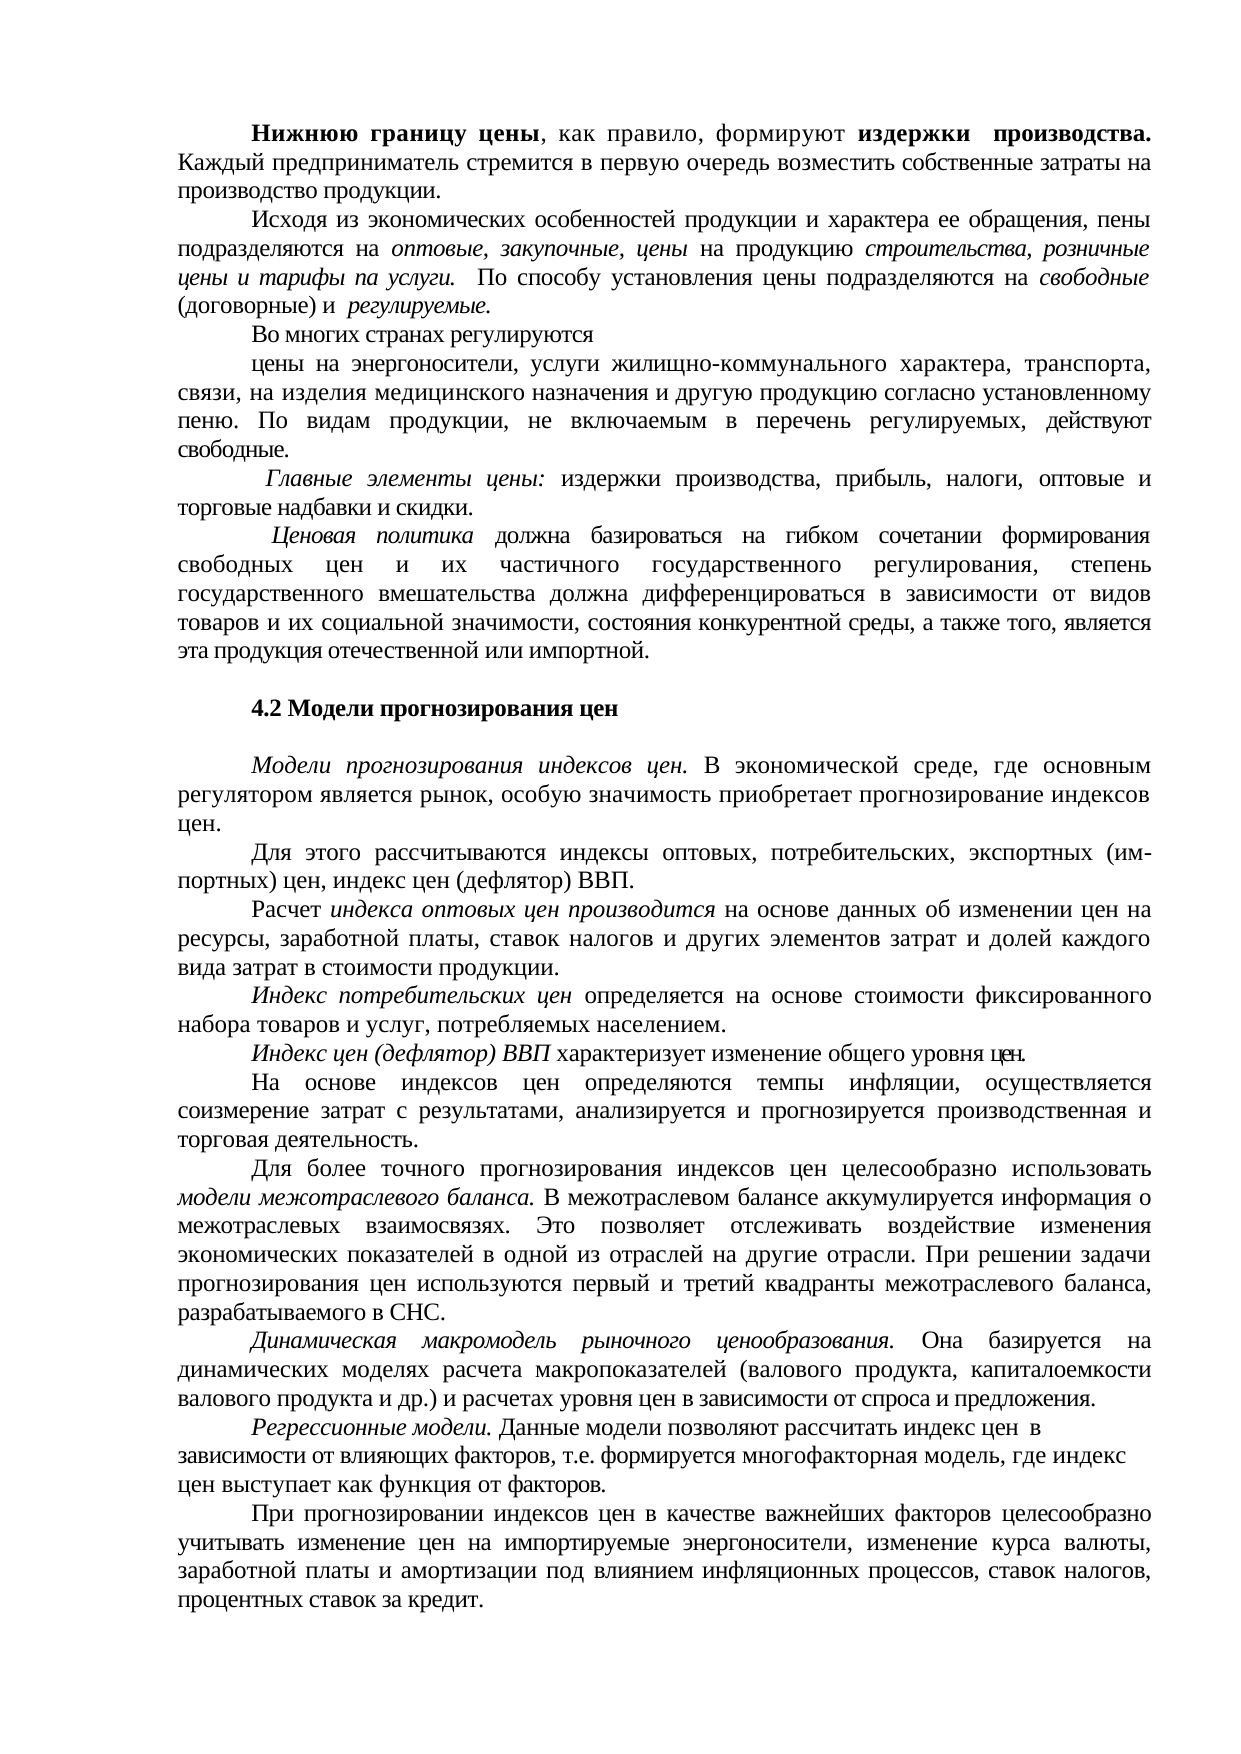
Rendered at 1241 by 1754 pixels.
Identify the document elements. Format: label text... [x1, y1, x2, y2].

text Расчет индекса оптовых цен производится на основе данных об изменении цен на ресурсы, заработной платы, ставок налогов и других элементов затрат и долей каждого вида затрат в стоимости продукции. [177, 894, 1152, 981]
text Исходя из экономических особенностей продукции и характера ее обращения, пены подразделяются на оптовые, закупочные, цены на продукцию строительства, розничные цены и тарифы па услуги. По способу установления цены подразделяются на свободные (договорные) и регулируемые. [177, 204, 1152, 319]
text Регрессионные модели. Данные модели позволяют рассчитать индекс цен в зависимости от влияющих факторов, т.е. формируется многофакторная модель, где индекс цен выступает как функция от факторов. [177, 1412, 1152, 1498]
text цены на энергоносители, услуги жилищно-коммунального характера, транспорта, связи, на изделия медицинского назначения и другую продукцию согласно установленному пеню. По видам продукции, не включаемым в перечень регулируемых, действуют свободные. [177, 348, 1152, 463]
text Индекс цен (дефлятор) ВВП характеризует изменение общего уровня цен. [177, 1038, 1152, 1067]
text Для этого рассчитываются индексы оптовых, потребительских, экспортных (импортных) цен, индекс цен (дефлятор) ВВП. [177, 837, 1152, 894]
text Индекс потребительских цен определяется на основе стоимости фиксированного набора товаров и услуг, потребляемых населением. [177, 981, 1152, 1038]
text Ценовая политика должна базироваться на гибком сочетании формирования свободных цен и их частичного государственного регулирования, степень государственного вмешательства должна дифференцироваться в зависимости от видов товаров и их социальной значимости, состояния конкурентной среды, а также того, является эта продукция отечественной или импортной. [177, 521, 1152, 664]
text Главные элементы цены: издержки производства, прибыль, налоги, оптовые и торговые надбавки и скидки. [177, 463, 1152, 521]
text При прогнозировании индексов цен в качестве важнейших факторов целесообразно учитывать изменение цен на импортируемые энергоносители, изменение курса валюты, заработной платы и амортизации под влиянием инфляционных процессов, ставок налогов, процентных ставок за кредит. [177, 1498, 1152, 1613]
text Модели прогнозирования индексов цен. В экономической среде, где основным регулятором является рынок, особую значимость приобретает прогнозирование индексов цен. [177, 751, 1152, 837]
text На основе индексов цен определяются темпы инфляции, осуществляется соизмерение затрат с результатами, анализируется и прогнозируется производственная и торговая деятельность. [177, 1067, 1152, 1153]
text Нижнюю границу цены, как правило, формируют издержки производства. Каждый предприниматель стремится в первую очередь возместить собственные затраты на производство продукции. [177, 118, 1152, 204]
text 4.2 Модели прогнозирования цен [177, 693, 1152, 722]
text Во многих странах регулируются [177, 319, 1152, 348]
text Динамическая макромодель рыночного ценообразования. Она базируется на динамических моделях расчета макропоказателей (валового продукта, капиталоемкости валового продукта и др.) и расчетах уровня цен в зависимости от спроса и предложения. [177, 1326, 1152, 1412]
text Для более точного прогнозирования индексов цен целесообразно использовать модели межотраслевого баланса. В межотраслевом балансе аккумулируется информация о межотраслевых взаимосвязях. Это позволяет отслеживать воздействие изменения экономических показателей в одной из отраслей на другие отрасли. При решении задачи прогнозирования цен используются первый и третий квадранты межотраслевого баланса, разрабатываемого в СНС. [177, 1153, 1152, 1326]
